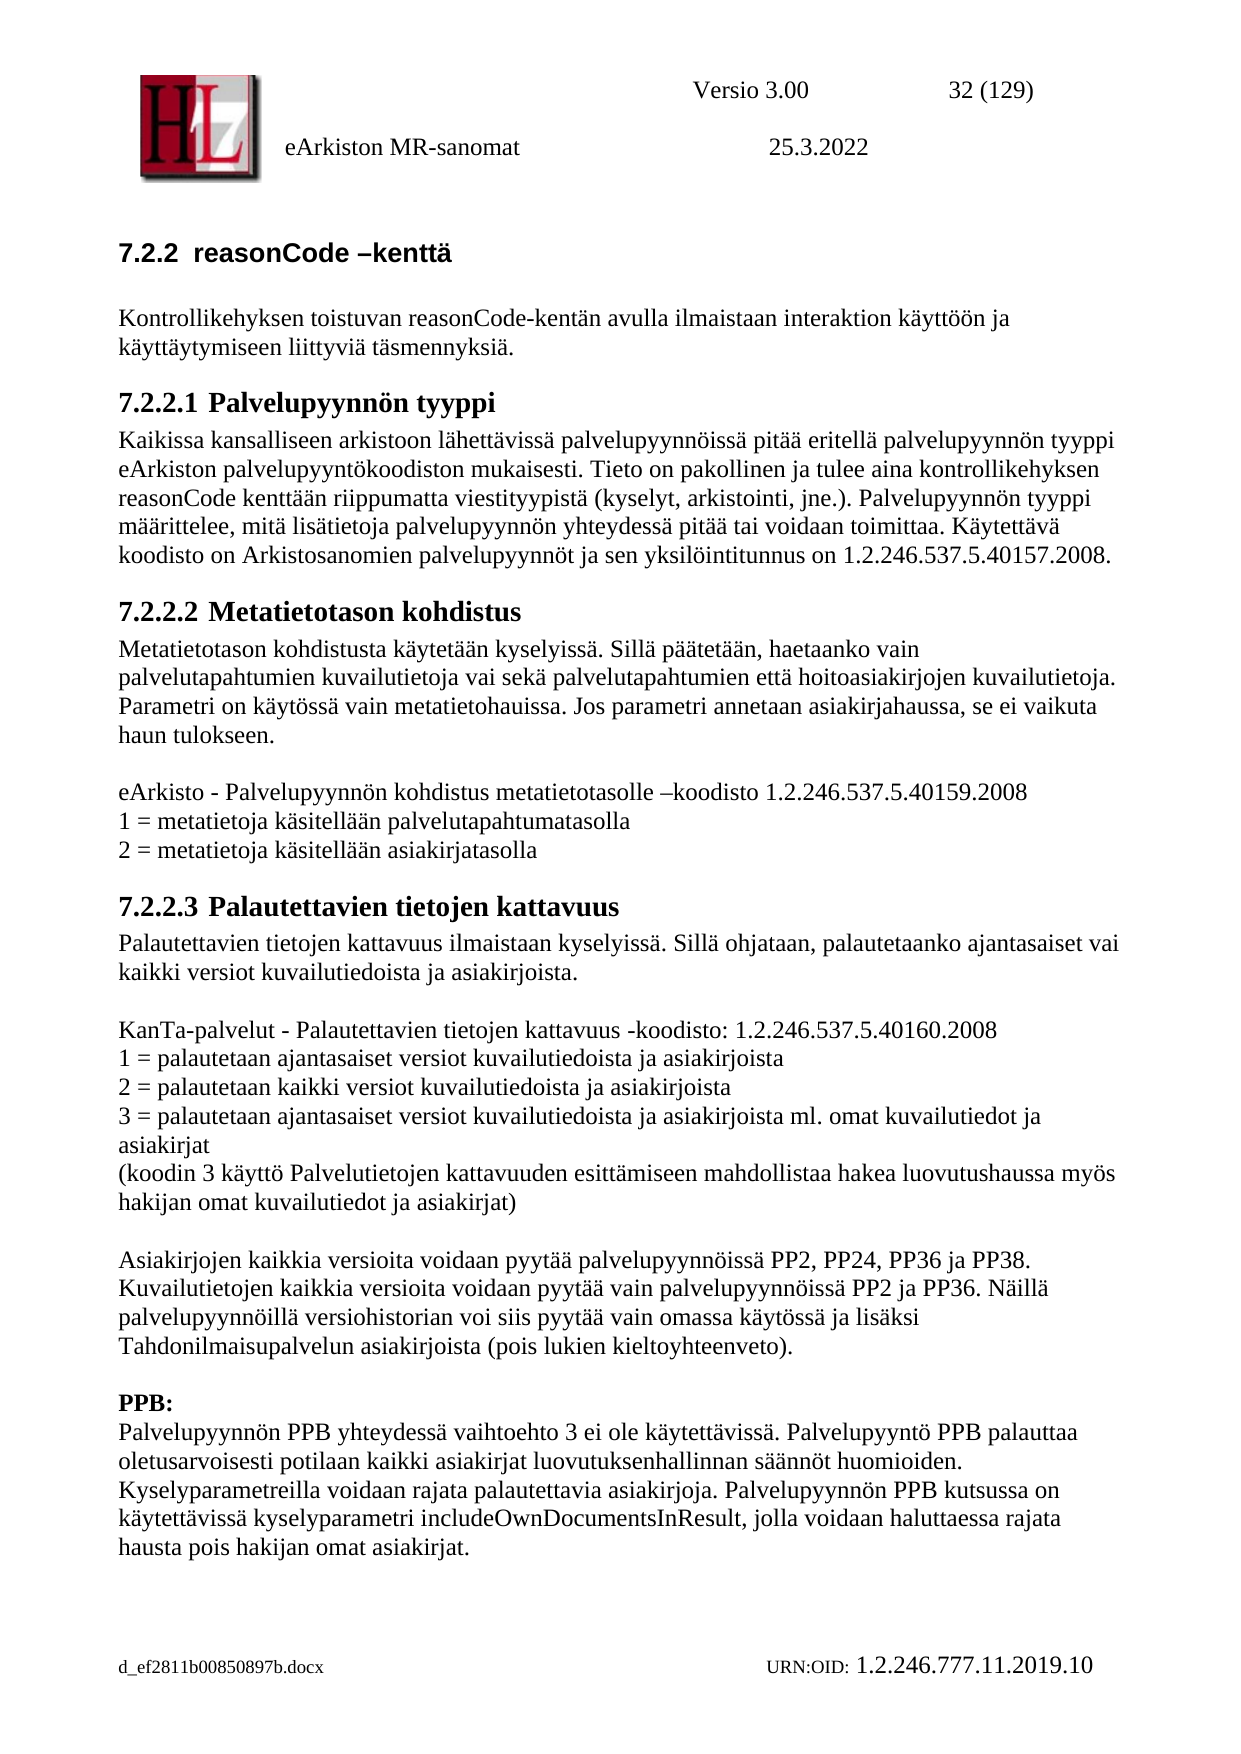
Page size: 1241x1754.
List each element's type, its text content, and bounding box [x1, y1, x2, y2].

text Asiakirjojen kaikkia versioita voidaan pyytää palvelupyynnöissä PP2, PP24, PP36 ja PP38. Kuvailutietojen kaikkia versioita voidaan pyytää vain palvelupyynnöissä PP2 ja PP36. Näillä palvelupyynnöillä versiohistorian voi siis pyytää vain omassa käytössä ja lisäksi Tahdonilmaisupalvelun asiakirjoista (pois lukien kieltoyhteenveto). [118, 1245, 1122, 1360]
picture [140, 75, 263, 183]
subtitle Palautettavien tietojen kattavuus [118, 889, 1122, 922]
text Kaikissa kansalliseen arkistoon lähettävissä palvelupyynnöissä pitää eritellä palvelupyynnön tyyppi eArkiston palvelupyyntökoodiston mukaisesti. Tieto on pakollinen ja tulee aina kontrollikehyksen reasonCode kenttään riippumatta viestityypistä (kyselyt, arkistointi, jne.). Palvelupyynnön tyyppi määrittelee, mitä lisätietoja palvelupyynnön yhteydessä pitää tai voidaan toimittaa. Käytettävä koodisto on Arkistosanomien palvelupyynnöt ja sen yksilöintitunnus on 1.2.246.537.5.40157.2008. [118, 425, 1122, 569]
text Palautettavien tietojen kattavuus ilmaistaan kyselyissä. Sillä ohjataan, palautetaanko ajantasaiset vai kaikki versiot kuvailutiedoista ja asiakirjoista. [118, 928, 1122, 986]
text 1 = metatietoja käsitellään palvelutapahtumatasolla [118, 806, 1122, 835]
text Kontrollikehyksen toistuvan reasonCode-kentän avulla ilmaistaan interaktion käyttöön ja käyttäytymiseen liittyviä täsmennyksiä. [118, 303, 1122, 360]
subtitle Palvelupyynnön tyyppi [118, 385, 1122, 419]
text PPB: [118, 1388, 1122, 1417]
text (koodin 3 käyttö Palvelutietojen kattavuuden esittämiseen mahdollistaa hakea luovutushaussa myös hakijan omat kuvailutiedot ja asiakirjat) [118, 1158, 1122, 1216]
text eArkisto - Palvelupyynnön kohdistus metatietotasolle –koodisto 1.2.246.537.5.40159.2008 [118, 777, 1122, 806]
subtitle reasonCode –kenttä [118, 237, 1122, 268]
text 3 = palautetaan ajantasaiset versiot kuvailutiedoista ja asiakirjoista ml. omat kuvailutiedot ja asiakirjat [118, 1101, 1122, 1158]
text 2 = metatietoja käsitellään asiakirjatasolla [118, 835, 1122, 864]
text 1 = palautetaan ajantasaiset versiot kuvailutiedoista ja asiakirjoista [118, 1043, 1122, 1072]
text 2 = palautetaan kaikki versiot kuvailutiedoista ja asiakirjoista [118, 1072, 1122, 1101]
subtitle Metatietotason kohdistus [118, 594, 1122, 627]
text Palvelupyynnön PPB yhteydessä vaihtoehto 3 ei ole käytettävissä. Palvelupyyntö PPB palauttaa oletusarvoisesti potilaan kaikki asiakirjat luovutuksenhallinnan säännöt huomioiden. Kyselyparametreilla voidaan rajata palautettavia asiakirjoja. Palvelupyynnön PPB kutsussa on käytettävissä kyselyparametri includeOwnDocumentsInResult, jolla voidaan haluttaessa rajata hausta pois hakijan omat asiakirjat. [118, 1417, 1122, 1561]
text Metatietotason kohdistusta käytetään kyselyissä. Sillä päätetään, haetaanko vain palvelutapahtumien kuvailutietoja vai sekä palvelutapahtumien että hoitoasiakirjojen kuvailutietoja. Parametri on käytössä vain metatietohauissa. Jos parametri annetaan asiakirjahaussa, se ei vaikuta haun tulokseen. [118, 634, 1122, 749]
text KanTa-palvelut - Palautettavien tietojen kattavuus -koodisto: 1.2.246.537.5.40160.2008 [118, 1015, 1122, 1043]
